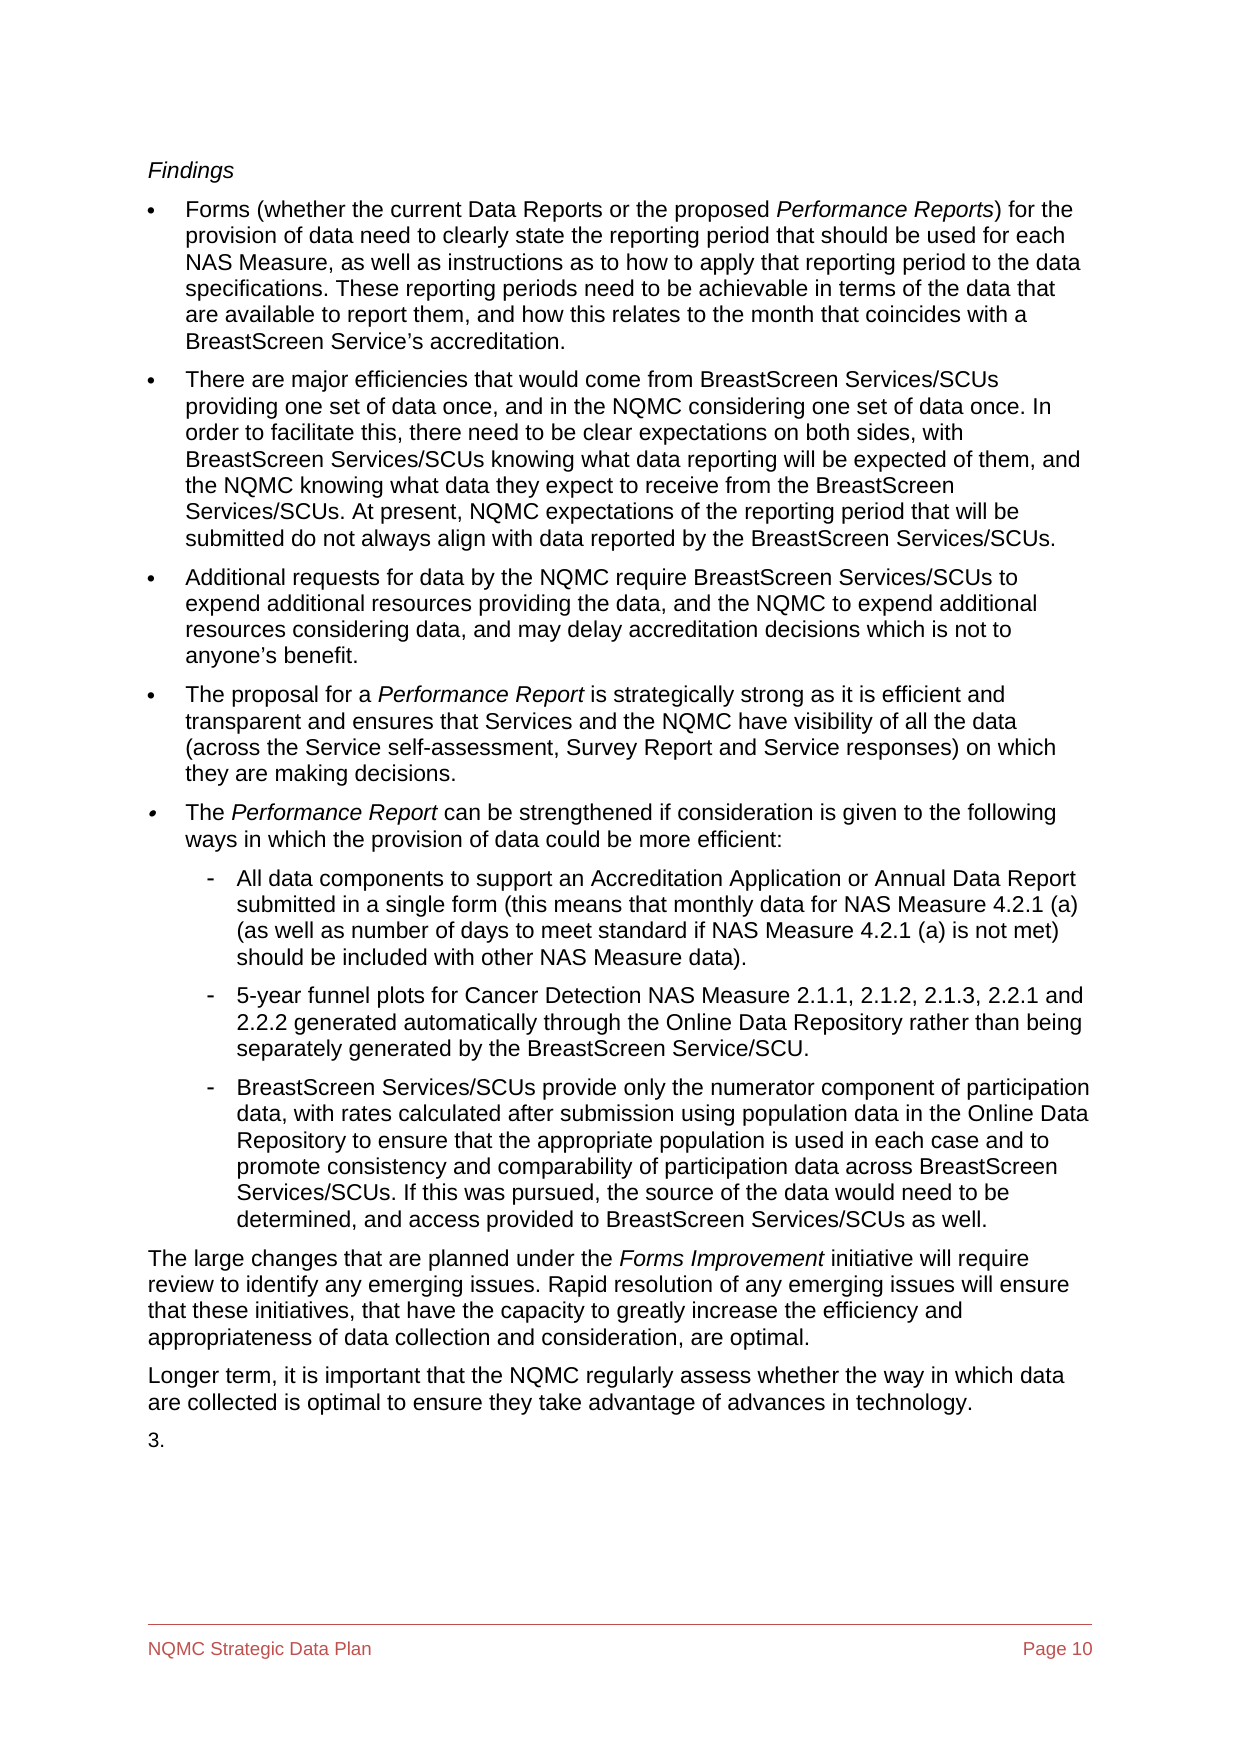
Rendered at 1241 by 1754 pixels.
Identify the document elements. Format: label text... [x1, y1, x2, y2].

list Forms (whether the current Data Reports or the proposed Performance Reports) for the provision of data need to clearly state the reporting period that should be used for each NAS Measure, as well as instructions as to how to apply that reporting period to the data specifications. These reporting periods need to be achievable in terms of the data that are available to report them, and how this relates to the month that coincides with a BreastScreen Service’s accreditation. [148, 196, 1092, 354]
list There are major efficiencies that would come from BreastScreen Services/SCUs providing one set of data once, and in the NQMC considering one set of data once. In order to facilitate this, there need to be clear expectations on both sides, with BreastScreen Services/SCUs knowing what data reporting will be expected of them, and the NQMC knowing what data they expect to receive from the BreastScreen Services/SCUs. At present, NQMC expectations of the reporting period that will be submitted do not always align with data reported by the BreastScreen Services/SCUs. [148, 366, 1092, 551]
text Longer term, it is important that the NQMC regularly assess whether the way in which data are collected is optimal to ensure they take advantage of advances in technology. [148, 1362, 1092, 1415]
list The Performance Report can be strengthened if consideration is given to the following ways in which the provision of data could be more efficient: [148, 799, 1092, 852]
subtitle Findings [148, 157, 1092, 183]
list BreastScreen Services/SCUs provide only the numerator component of participation data, with rates calculated after submission using population data in the Online Data Repository to ensure that the appropriate population is used in each case and to promote consistency and comparability of participation data across BreastScreen Services/SCUs. If this was pursued, the source of the data would need to be determined, and access provided to BreastScreen Services/SCUs as well. [207, 1074, 1092, 1232]
list 5-year funnel plots for Cancer Detection NAS Measure 2.1.1, 2.1.2, 2.1.3, 2.2.1 and 2.2.2 generated automatically through the Online Data Repository rather than being separately generated by the BreastScreen Service/SCU. [207, 982, 1092, 1061]
text The large changes that are planned under the Forms Improvement initiative will require review to identify any emerging issues. Rapid resolution of any emerging issues will ensure that these initiatives, that have the capacity to greatly increase the efficiency and appropriateness of data collection and consideration, are optimal. [148, 1244, 1092, 1350]
list Additional requests for data by the NQMC require BreastScreen Services/SCUs to expend additional resources providing the data, and the NQMC to expend additional resources considering data, and may delay accreditation decisions which is not to anyone’s benefit. [148, 563, 1092, 669]
list The proposal for a Performance Report is strategically strong as it is efficient and transparent and ensures that Services and the NQMC have visibility of all the data (across the Service self-assessment, Survey Report and Service responses) on which they are making decisions. [148, 681, 1092, 787]
list All data components to support an Accreditation Application or Annual Data Report submitted in a single form (this means that monthly data for NAS Measure 4.2.1 (a) (as well as number of days to meet standard if NAS Measure 4.2.1 (a) is not met) should be included with other NAS Measure data). [207, 864, 1092, 970]
